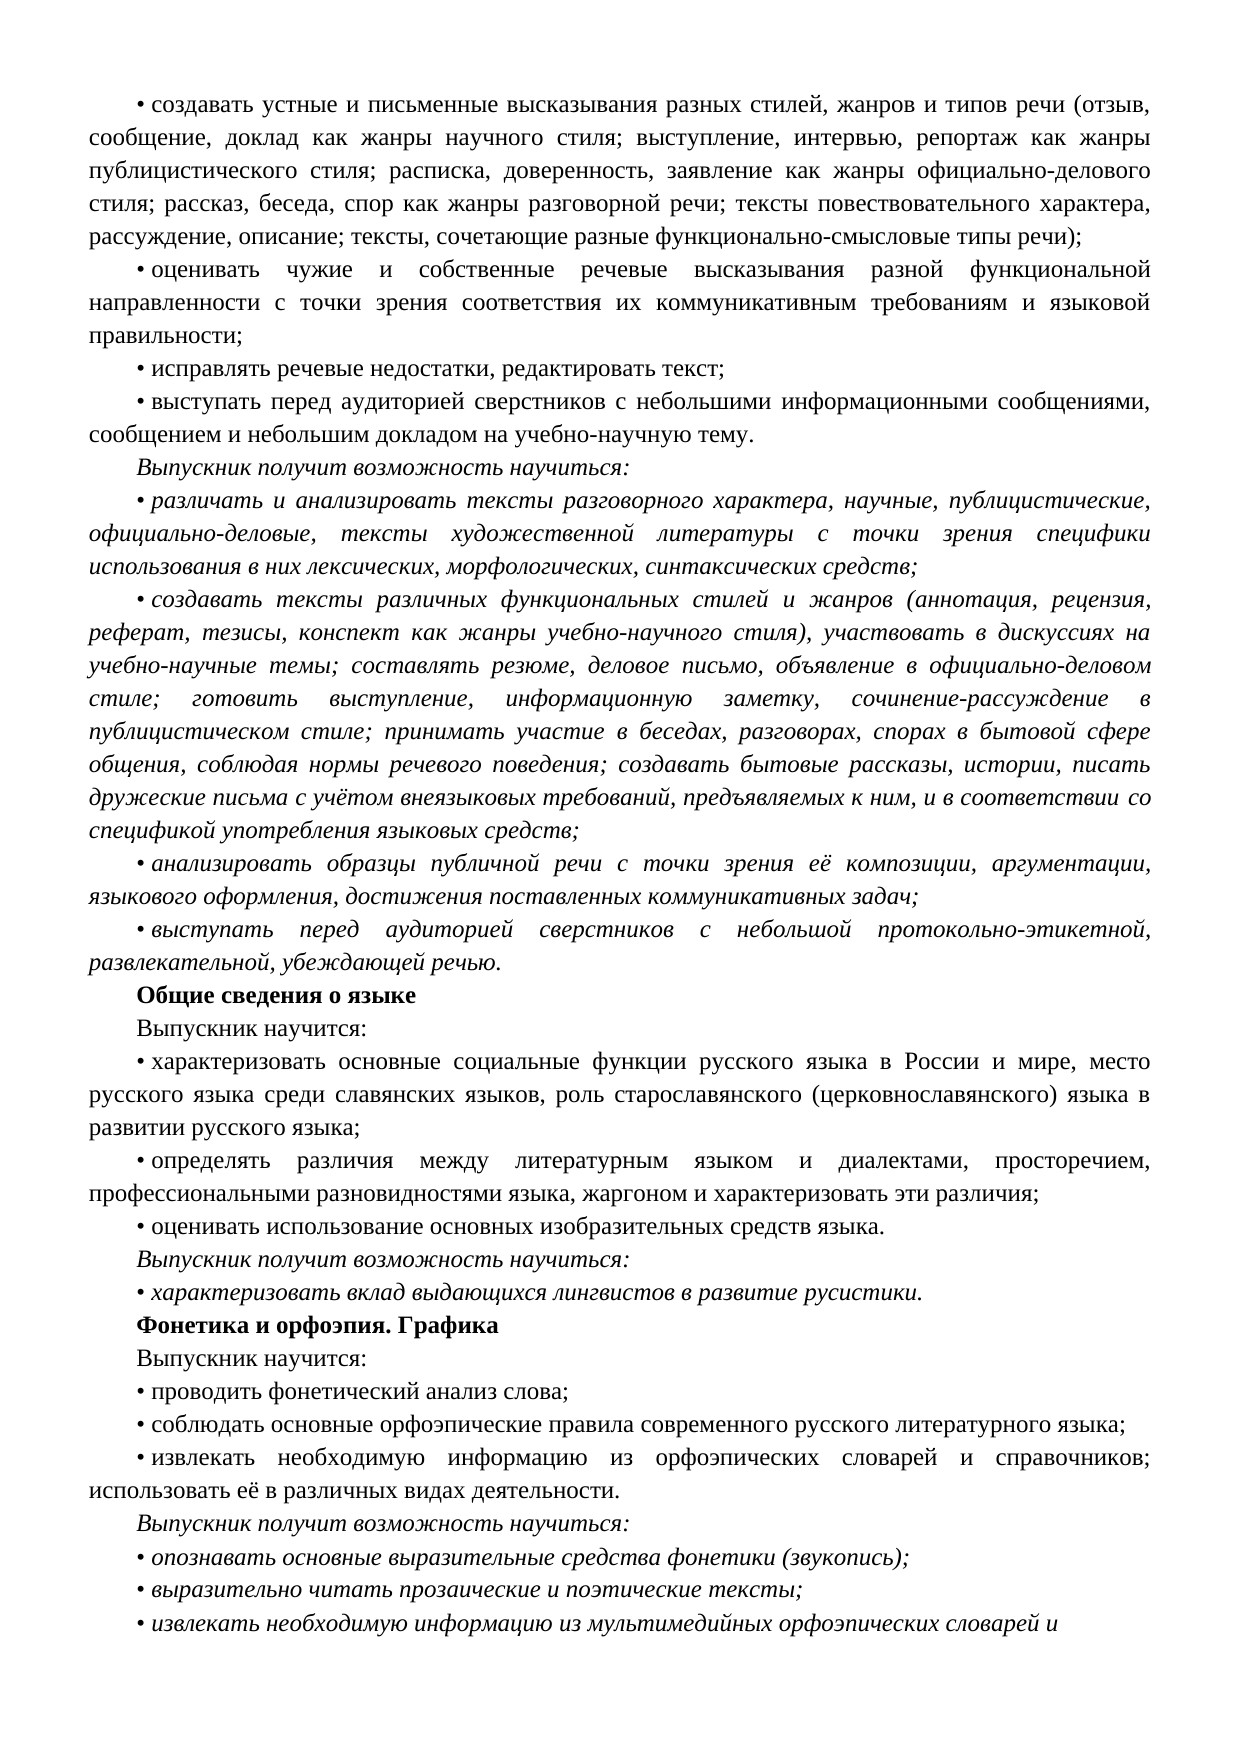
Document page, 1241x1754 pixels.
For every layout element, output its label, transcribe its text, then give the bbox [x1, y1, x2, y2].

text • выступать перед аудиторией сверстников с небольшой протокольно-этикетной, развлекательной, убеждающей речью. [89, 914, 1152, 976]
text • соблюдать основные орфоэпические правила современного русского литературного языка; [89, 1409, 1152, 1438]
text Выпускник получит возможность научиться: [89, 1508, 1152, 1537]
text Фонетика и орфоэпия. Графика [89, 1310, 1152, 1339]
text • определять различия между литературным языком и диалектами, просторечием, профессиональными разновидностями языка, жаргоном и характеризовать эти различия; [89, 1145, 1152, 1207]
text • исправлять речевые недостатки, редактировать текст; [89, 353, 1152, 382]
text • создавать устные и письменные высказывания разных стилей, жанров и типов речи (отзыв, сообщение, доклад как жанры научного стиля; выступление, интервью, репортаж как жанры публицистического стиля; расписка, доверенность, заявление как жанры официально-делового стиля; рассказ, беседа, спор как жанры разговорной речи; тексты повествовательного характера, рассуждение, описание; тексты, сочетающие разные функционально-смысловые типы речи); [89, 89, 1152, 249]
text Выпускник получит возможность научиться: [89, 1244, 1152, 1273]
text • анализировать образцы публичной речи с точки зрения её композиции, аргументации, языкового оформления, достижения поставленных коммуникативных задач; [89, 848, 1152, 910]
text • извлекать необходимую информацию из мультимедийных орфоэпических словарей и [89, 1608, 1152, 1636]
text • оценивать чужие и собственные речевые высказывания разной функциональной направленности с точки зрения соответствия их коммуникативным требованиям и языковой правильности; [89, 254, 1152, 348]
text • извлекать необходимую информацию из орфоэпических словарей и справочников; использовать её в различных видах деятельности. [89, 1442, 1152, 1504]
text • характеризовать вклад выдающихся лингвистов в развитие русистики. [89, 1277, 1152, 1306]
text Общие сведения о языке [89, 980, 1152, 1009]
text Выпускник научится: [89, 1343, 1152, 1372]
text Выпускник получит возможность научиться: [89, 452, 1152, 481]
text • характеризовать основные социальные функции русского языка в России и мире, место русского языка среди славянских языков, роль старославянского (церковнославянского) языка в развитии русского языка; [89, 1046, 1152, 1141]
text • выразительно читать прозаические и поэтические тексты; [89, 1574, 1152, 1603]
text • создавать тексты различных функциональных стилей и жанров (аннотация, рецензия, реферат, тезисы, конспект как жанры учебно-научного стиля), участвовать в дискуссиях на учебно-научные темы; составлять резюме, деловое письмо, объявление в официально-деловом стиле; готовить выступление, информационную заметку, сочинение-рассуждение в публицистическом стиле; принимать участие в беседах, разговорах, спорах в бытовой сфере общения, соблюдая нормы речевого поведения; создавать бытовые рассказы, истории, писать дружеские письма с учётом внеязыковых требований, предъявляемых к ним, и в соответствии со спецификой употребления языковых средств; [89, 584, 1152, 844]
text • оценивать использование основных изобразительных средств языка. [89, 1211, 1152, 1240]
text • опознавать основные выразительные средства фонетики (звукопись); [89, 1542, 1152, 1570]
text • выступать перед аудиторией сверстников с небольшими информационными сообщениями, сообщением и небольшим докладом на учебно-научную тему. [89, 386, 1152, 448]
text Выпускник научится: [89, 1013, 1152, 1042]
text • проводить фонетический анализ слова; [89, 1376, 1152, 1405]
text • различать и анализировать тексты разговорного характера, научные, публицистические, официально-деловые, тексты художественной литературы с точки зрения специфики использования в них лексических, морфологических, синтаксических средств; [89, 485, 1152, 580]
